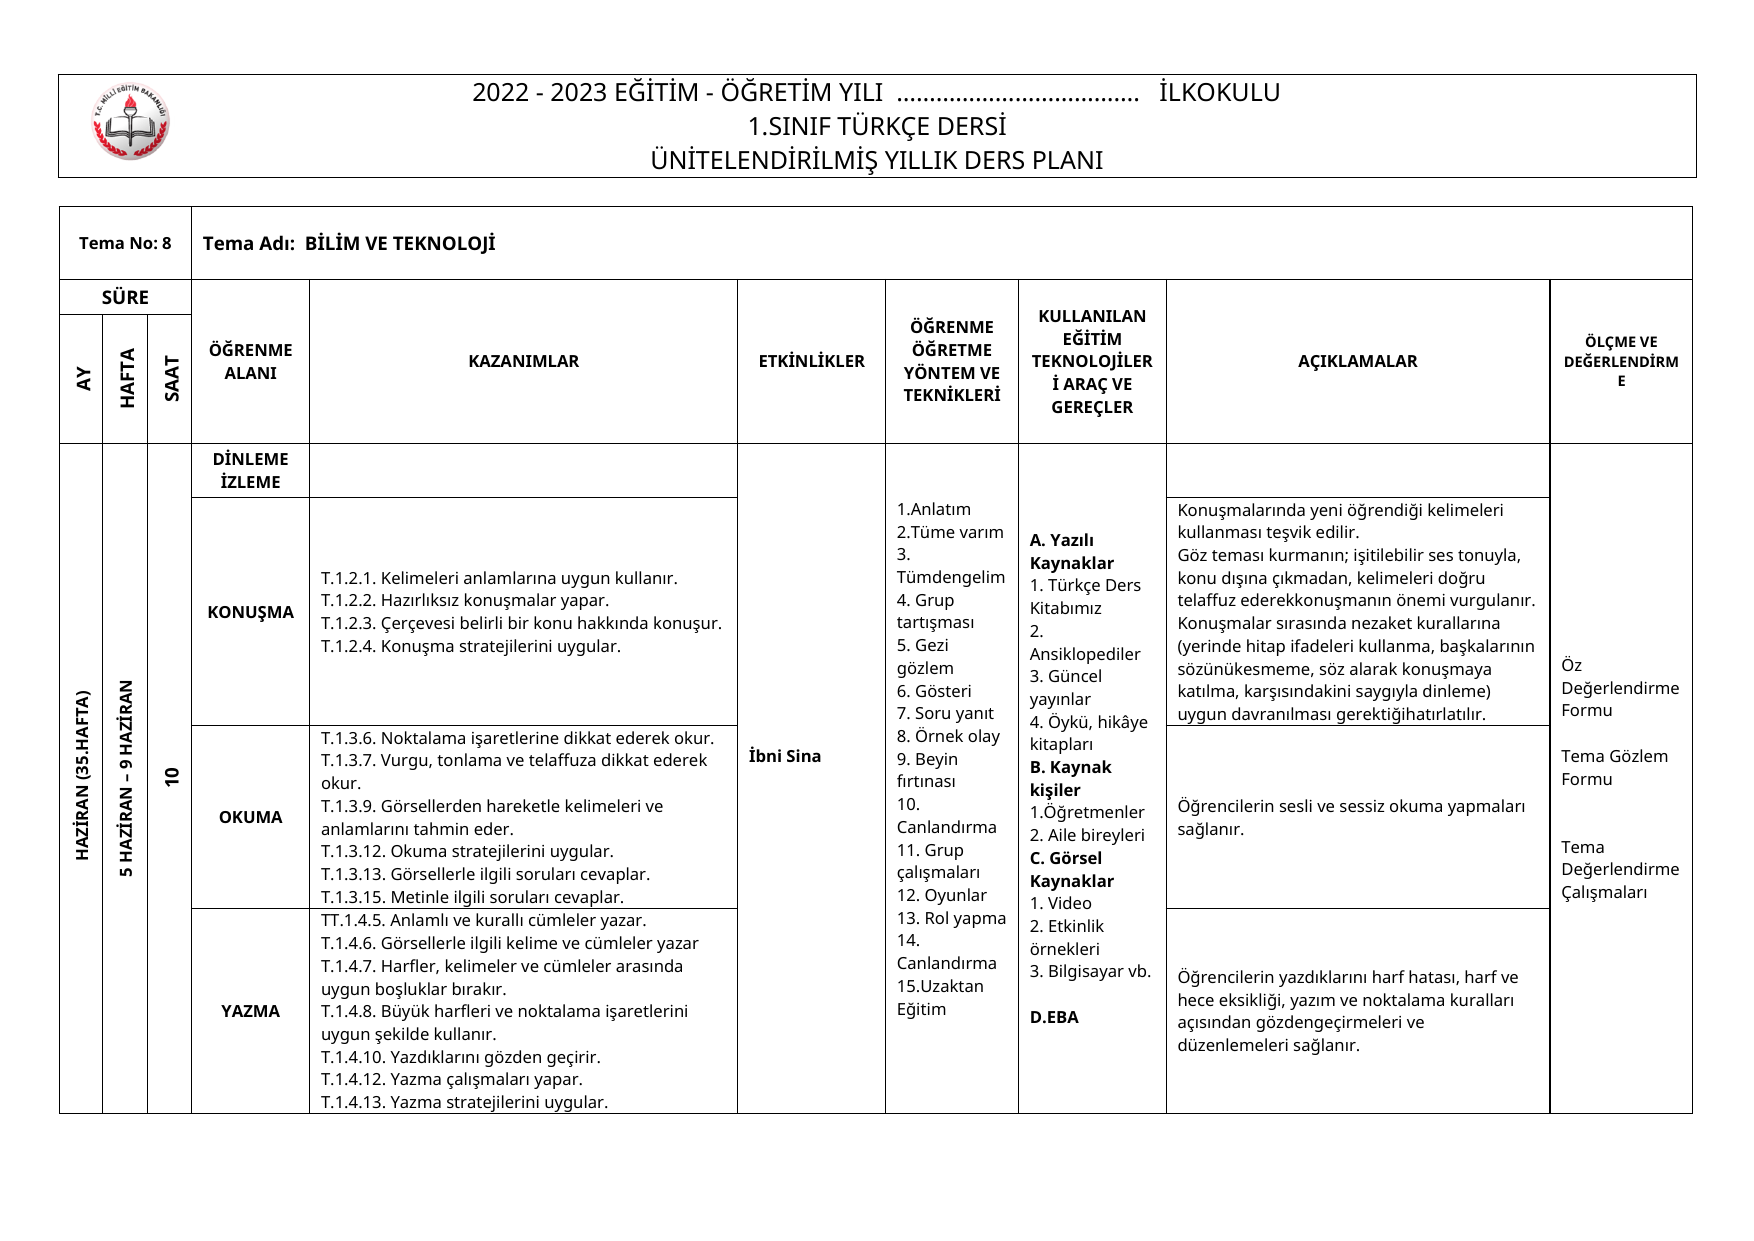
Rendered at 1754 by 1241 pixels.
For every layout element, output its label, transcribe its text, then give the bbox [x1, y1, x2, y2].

table_cell Öğrencilerin yazdıklarını harf hatası, harf ve hece eksikliği, yazım ve noktalama kuralları açısından gözdengeçirmeleri ve düzenlemeleri sağlanır. [1167, 909, 1549, 1113]
table_header Tema Adı: BİLİM VE TEKNOLOJİ [192, 207, 1692, 279]
table_cell HAZİRAN (35.HAFTA) [60, 444, 102, 1113]
table_cell OKUMA [192, 726, 309, 908]
table_cell HAFTA [103, 315, 147, 443]
table_cell KULLANILAN EĞİTİM TEKNOLOJİLERİ ARAÇ VE GEREÇLER [1019, 280, 1166, 443]
table_cell YAZMA [192, 909, 309, 1113]
table_cell ETKİNLİKLER [738, 280, 885, 443]
table_cell TT.1.4.5. Anlamlı ve kurallı cümleler yazar. T.1.4.6. Görsellerle ilgili kelime ve cümleler yazar T.1.4.7. Harfler, kelimeler ve cümleler arasında uygun boşluklar bırakır. T.1.4.8. Büyük harfleri ve noktalama işaretlerini uygun şekilde kullanır. T.1.4.10. Yazdıklarını gözden geçirir. T.1.4.12. Yazma çalışmaları yapar. T.1.4.13. Yazma stratejilerini uygular. [310, 909, 737, 1113]
table_cell ÖĞRENME ALANI [192, 280, 309, 443]
table_cell DİNLEME İZLEME [192, 444, 309, 497]
table_cell 10 [148, 444, 191, 1113]
table_cell Öğrencilerin sesli ve sessiz okuma yapmaları sağlanır. [1167, 726, 1549, 908]
table_cell T.1.2.1. Kelimeleri anlamlarına uygun kullanır. T.1.2.2. Hazırlıksız konuşmalar yapar. T.1.2.3. Çerçevesi belirli bir konu hakkında konuşur. T.1.2.4. Konuşma stratejilerini uygular. [310, 498, 737, 725]
table_cell T.1.3.6. Noktalama işaretlerine dikkat ederek okur. T.1.3.7. Vurgu, tonlama ve telaffuza dikkat ederek okur. T.1.3.9. Görsellerden hareketle kelimeleri ve anlamlarını tahmin eder. T.1.3.12. Okuma stratejilerini uygular. T.1.3.13. Görsellerle ilgili soruları cevaplar. T.1.3.15. Metinle ilgili soruları cevaplar. [310, 726, 737, 908]
table_cell AY [60, 315, 102, 443]
table_cell [1167, 444, 1549, 497]
table_cell SAAT [148, 315, 191, 443]
table_cell SÜRE [60, 280, 191, 314]
table_cell A. Yazılı Kaynaklar 1. Türkçe Ders Kitabımız 2. Ansiklopediler 3. Güncel yayınlar 4. Öykü, hikâye kitapları B. Kaynak kişiler 1.Öğretmenler 2. Aile bireyleri C. Görsel Kaynaklar 1. Video 2. Etkinlik örnekleri 3. Bilgisayar vb. D.EBA [1019, 444, 1166, 1113]
table_header Tema No: 8 [60, 207, 191, 279]
table_cell KAZANIMLAR [310, 280, 737, 443]
table_cell AÇIKLAMALAR [1167, 280, 1549, 443]
table_cell ÖLÇME VE DEĞERLENDİRME [1551, 280, 1692, 443]
table_cell Öz Değerlendirme Formu Tema Gözlem Formu Tema Değerlendirme Çalışmaları [1551, 444, 1692, 1113]
table_cell [310, 444, 737, 497]
table_cell ÖĞRENME ÖĞRETME YÖNTEM VE TEKNİKLERİ [886, 280, 1018, 443]
table_cell 1.Anlatım 2.Tüme varım 3. Tümdengelim 4. Grup tartışması 5. Gezi gözlem 6. Gösteri 7. Soru yanıt 8. Örnek olay 9. Beyin fırtınası 10. Canlandırma 11. Grup çalışmaları 12. Oyunlar 13. Rol yapma 14. Canlandırma 15.Uzaktan Eğitim [886, 444, 1018, 1113]
picture [85, 77, 175, 167]
table_cell Konuşmalarında yeni öğrendiği kelimeleri kullanması teşvik edilir. Göz teması kurmanın; işitilebilir ses tonuyla, konu dışına çıkmadan, kelimeleri doğru telaffuz ederekkonuşmanın önemi vurgulanır. Konuşmalar sırasında nezaket kurallarına (yerinde hitap ifadeleri kullanma, başkalarının sözünükesmeme, söz alarak konuşmaya katılma, karşısındakini saygıyla dinleme) uygun davranılması gerektiğihatırlatılır. [1167, 498, 1549, 725]
table_cell İbni Sina [738, 444, 885, 1113]
table_cell KONUŞMA [192, 498, 309, 725]
table_cell 5 HAZİRAN – 9 HAZİRAN [103, 444, 147, 1113]
